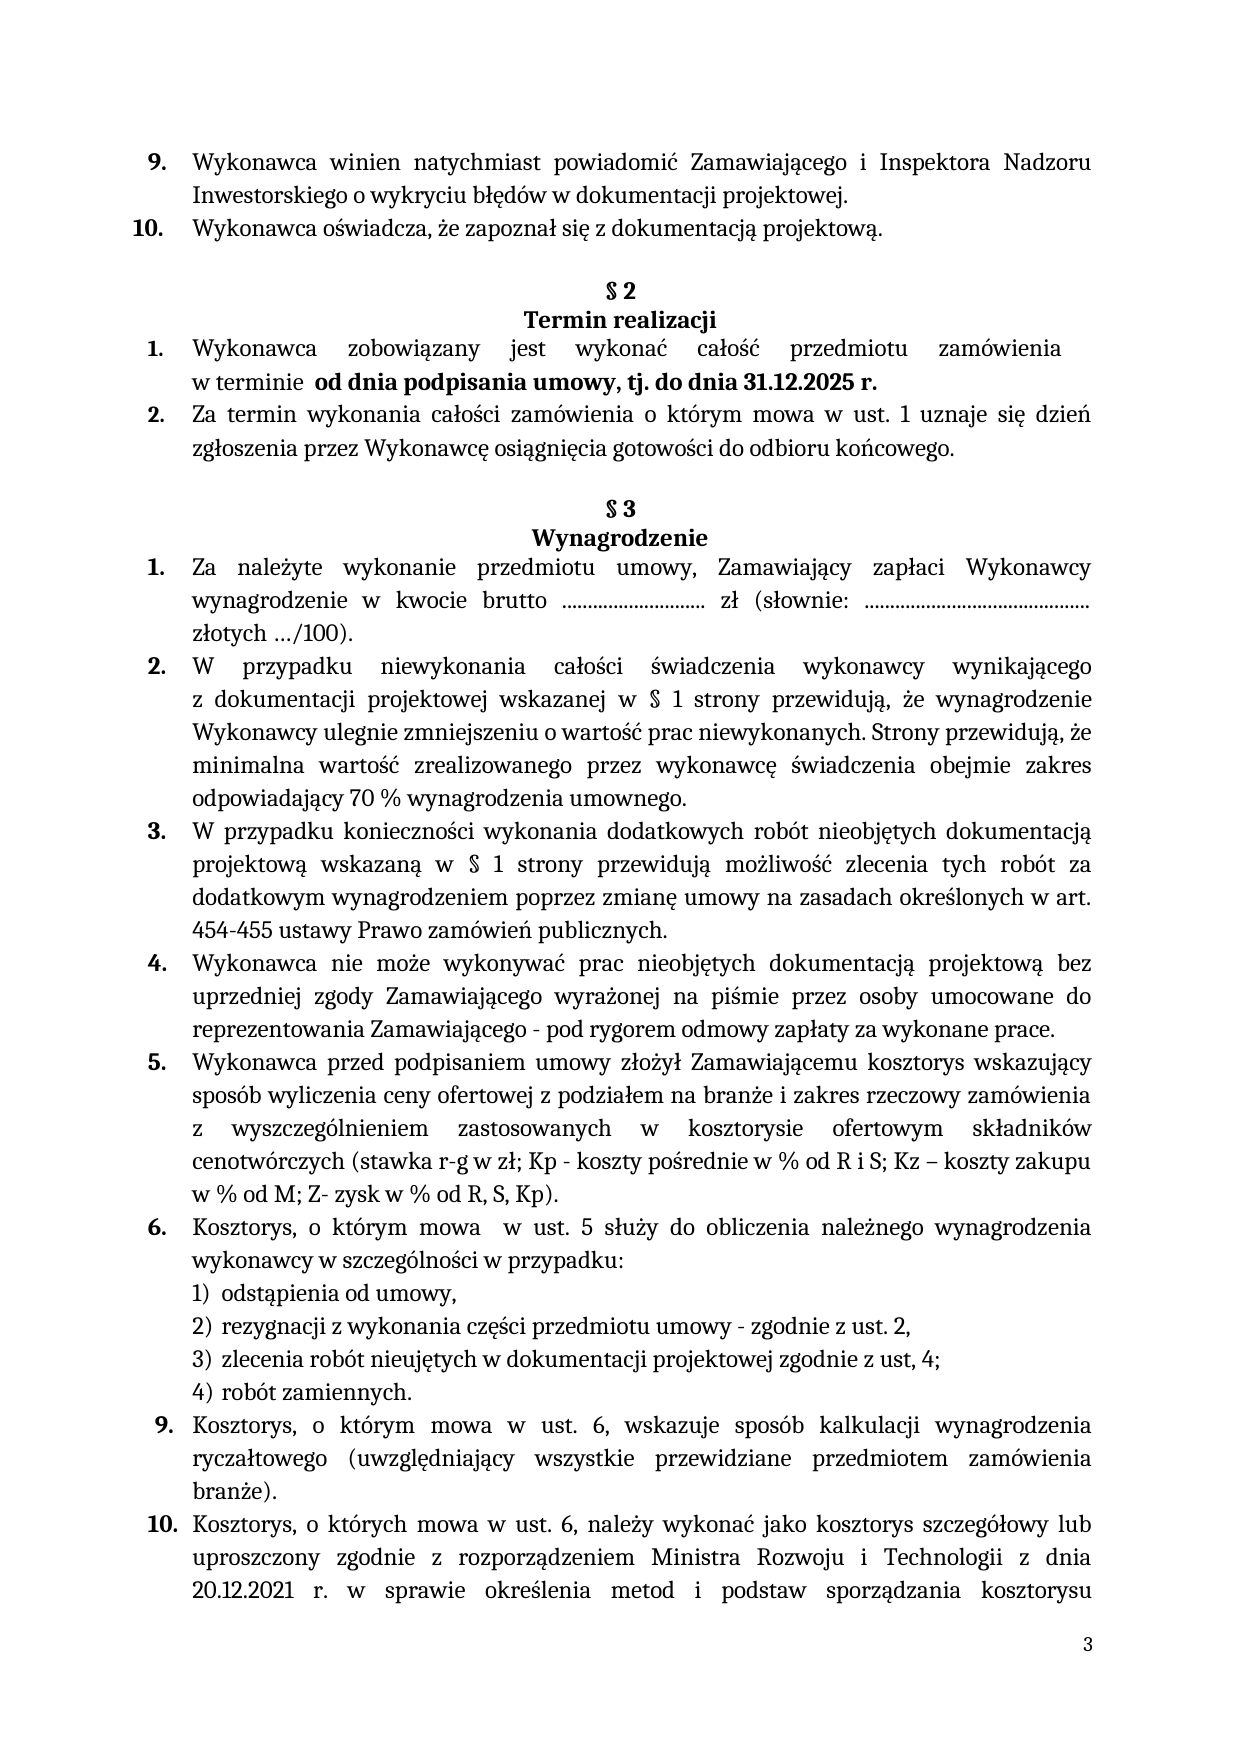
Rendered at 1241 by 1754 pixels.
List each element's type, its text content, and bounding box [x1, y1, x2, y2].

list Za należyte wykonanie przedmiotu umowy, Zamawiający zapłaci Wykonawcy wynagrodzenie w kwocie brutto ............................ zł (słownie: ............................................ złotych …/100). [148, 553, 1093, 647]
list Za termin wykonania całości zamówienia o którym mowa w ust. 1 uznaje się dzień zgłoszenia przez Wykonawcę osiągnięcia gotowości do odbioru końcowego. [148, 400, 1093, 462]
list W przypadku konieczności wykonania dodatkowych robót nieobjętych dokumentacją projektową wskazaną w § 1 strony przewidują możliwość zlecenia tych robót za dodatkowym wynagrodzeniem poprzez zmianę umowy na zasadach określonych w art. 454-455 ustawy Prawo zamówień publicznych. [148, 817, 1093, 945]
text § 2 [148, 277, 1093, 306]
list odstąpienia od umowy, [192, 1279, 1093, 1308]
list Wykonawca zobowiązany jest wykonać całość przedmiotu zamówienia w terminie od dnia podpisania umowy, tj. do dnia 31.12.2025 r. [148, 334, 1093, 396]
text § 3 [148, 495, 1093, 524]
text Termin realizacji [148, 306, 1093, 334]
list robót zamiennych. [192, 1378, 1093, 1407]
list rezygnacji z wykonania części przedmiotu umowy - zgodnie z ust. 2, [192, 1312, 1093, 1341]
list Kosztorys, o którym mowa w ust. 6, wskazuje sposób kalkulacji wynagrodzenia ryczałtowego (uwzględniający wszystkie przewidziane przedmiotem zamówienia branże). [154, 1411, 1093, 1506]
list zlecenia robót nieujętych w dokumentacji projektowej zgodnie z ust, 4; [192, 1345, 1093, 1374]
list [148, 1510, 1093, 1605]
list Kosztorys, o którym mowa w ust. 5 służy do obliczenia należnego wynagrodzenia wykonawcy w szczególności w przypadku: [148, 1213, 1093, 1275]
list Wykonawca winien natychmiast powiadomić Zamawiającego i Inspektora Nadzoru Inwestorskiego o wykryciu błędów w dokumentacji projektowej. [148, 148, 1093, 209]
list Wykonawca oświadcza, że zapoznał się z dokumentacją projektową. [133, 214, 1093, 242]
list Wykonawca nie może wykonywać prac nieobjętych dokumentacją projektową bez uprzedniej zgody Zamawiającego wyrażonej na piśmie przez osoby umocowane do reprezentowania Zamawiającego - pod rygorem odmowy zapłaty za wykonane prace. [148, 949, 1093, 1044]
text Wynagrodzenie [148, 524, 1093, 553]
list Wykonawca przed podpisaniem umowy złożył Zamawiającemu kosztorys wskazujący sposób wyliczenia ceny ofertowej z podziałem na branże i zakres rzeczowy zamówienia z wyszczególnieniem zastosowanych w kosztorysie ofertowym składników cenotwórczych (stawka r-g w zł; Kp - koszty pośrednie w % od R i S; Kz – koszty zakupu w % od M; Z- zysk w % od R, S, Kp). [148, 1048, 1093, 1209]
list W przypadku niewykonania całości świadczenia wykonawcy wynikającego z dokumentacji projektowej wskazanej w § 1 strony przewidują, że wynagrodzenie Wykonawcy ulegnie zmniejszeniu o wartość prac niewykonanych. Strony przewidują, że minimalna wartość zrealizowanego przez wykonawcę świadczenia obejmie zakres odpowiadający 70 % wynagrodzenia umownego. [148, 652, 1093, 813]
